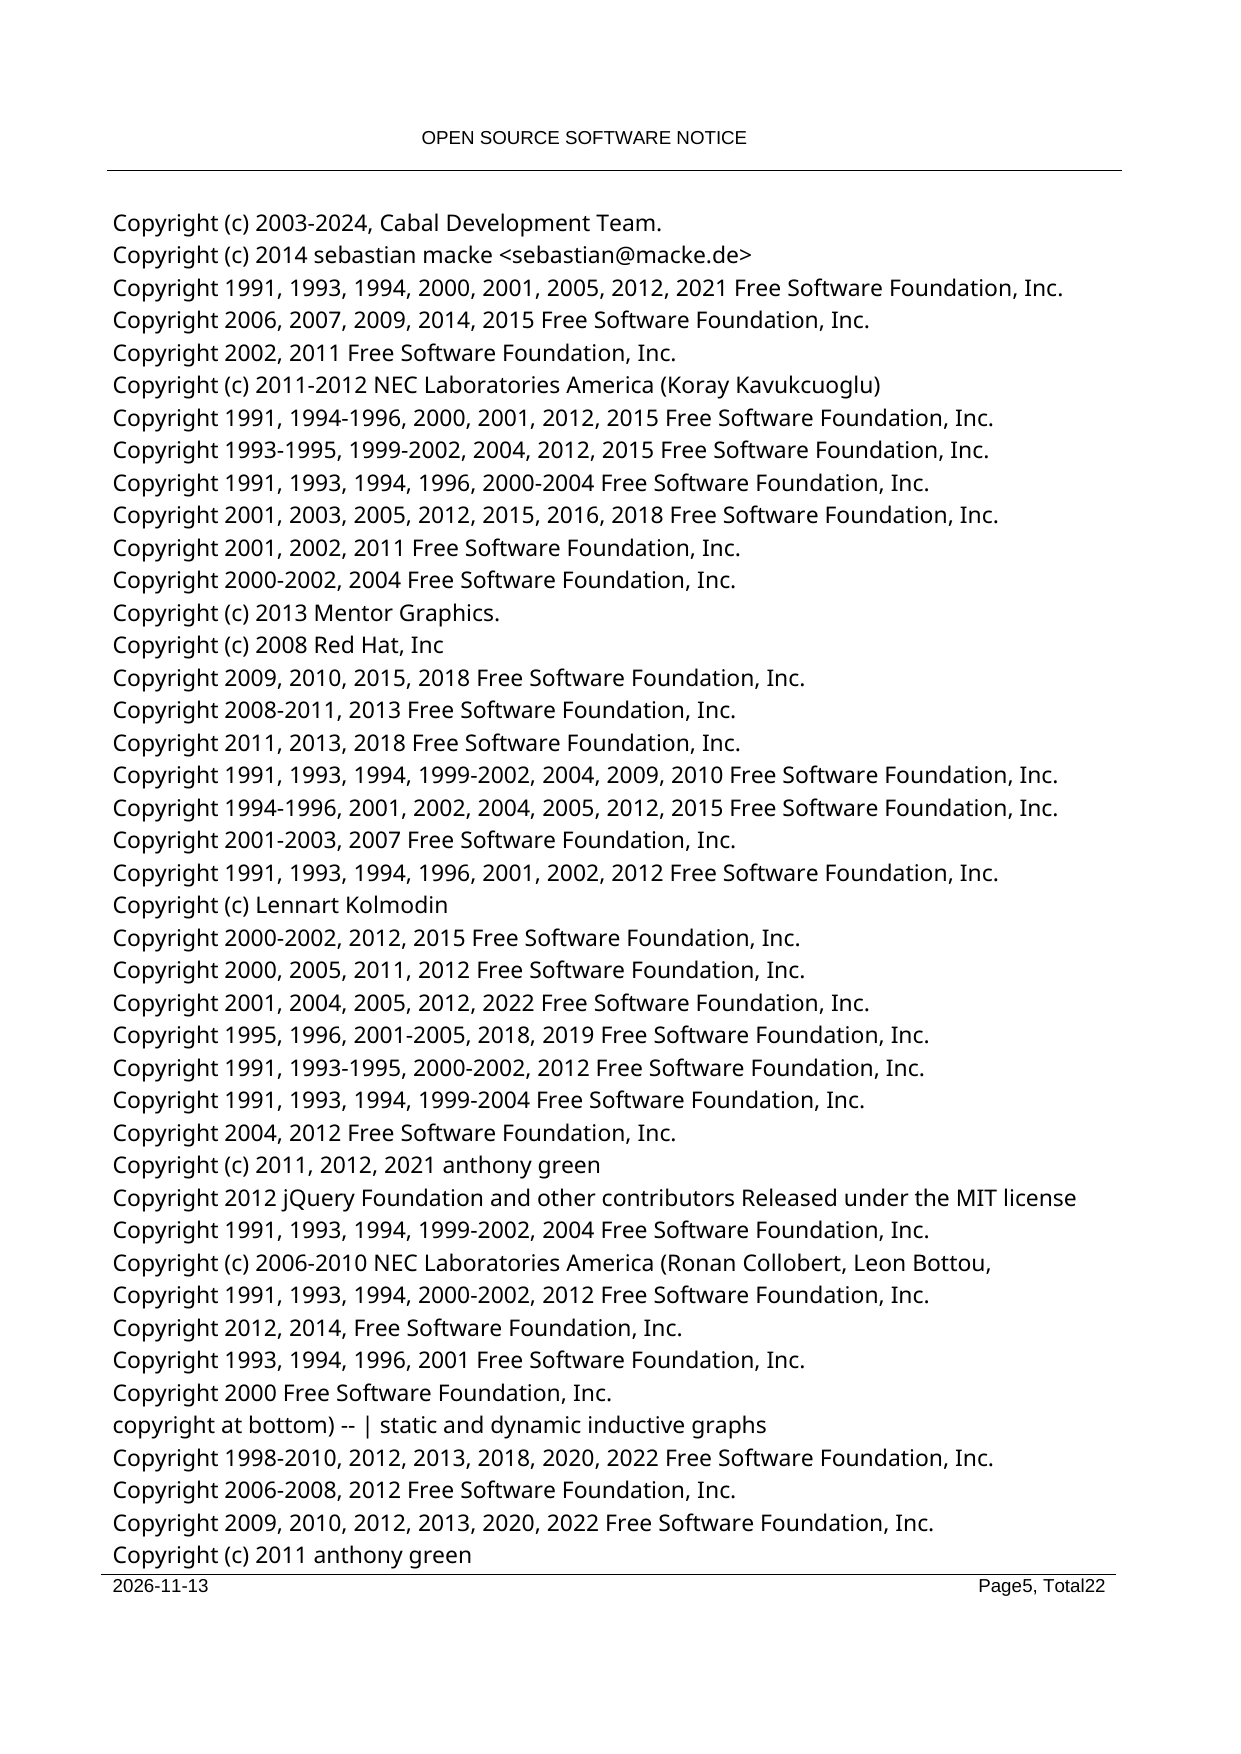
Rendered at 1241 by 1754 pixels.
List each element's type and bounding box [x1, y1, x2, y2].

text [112, 206, 1128, 1571]
